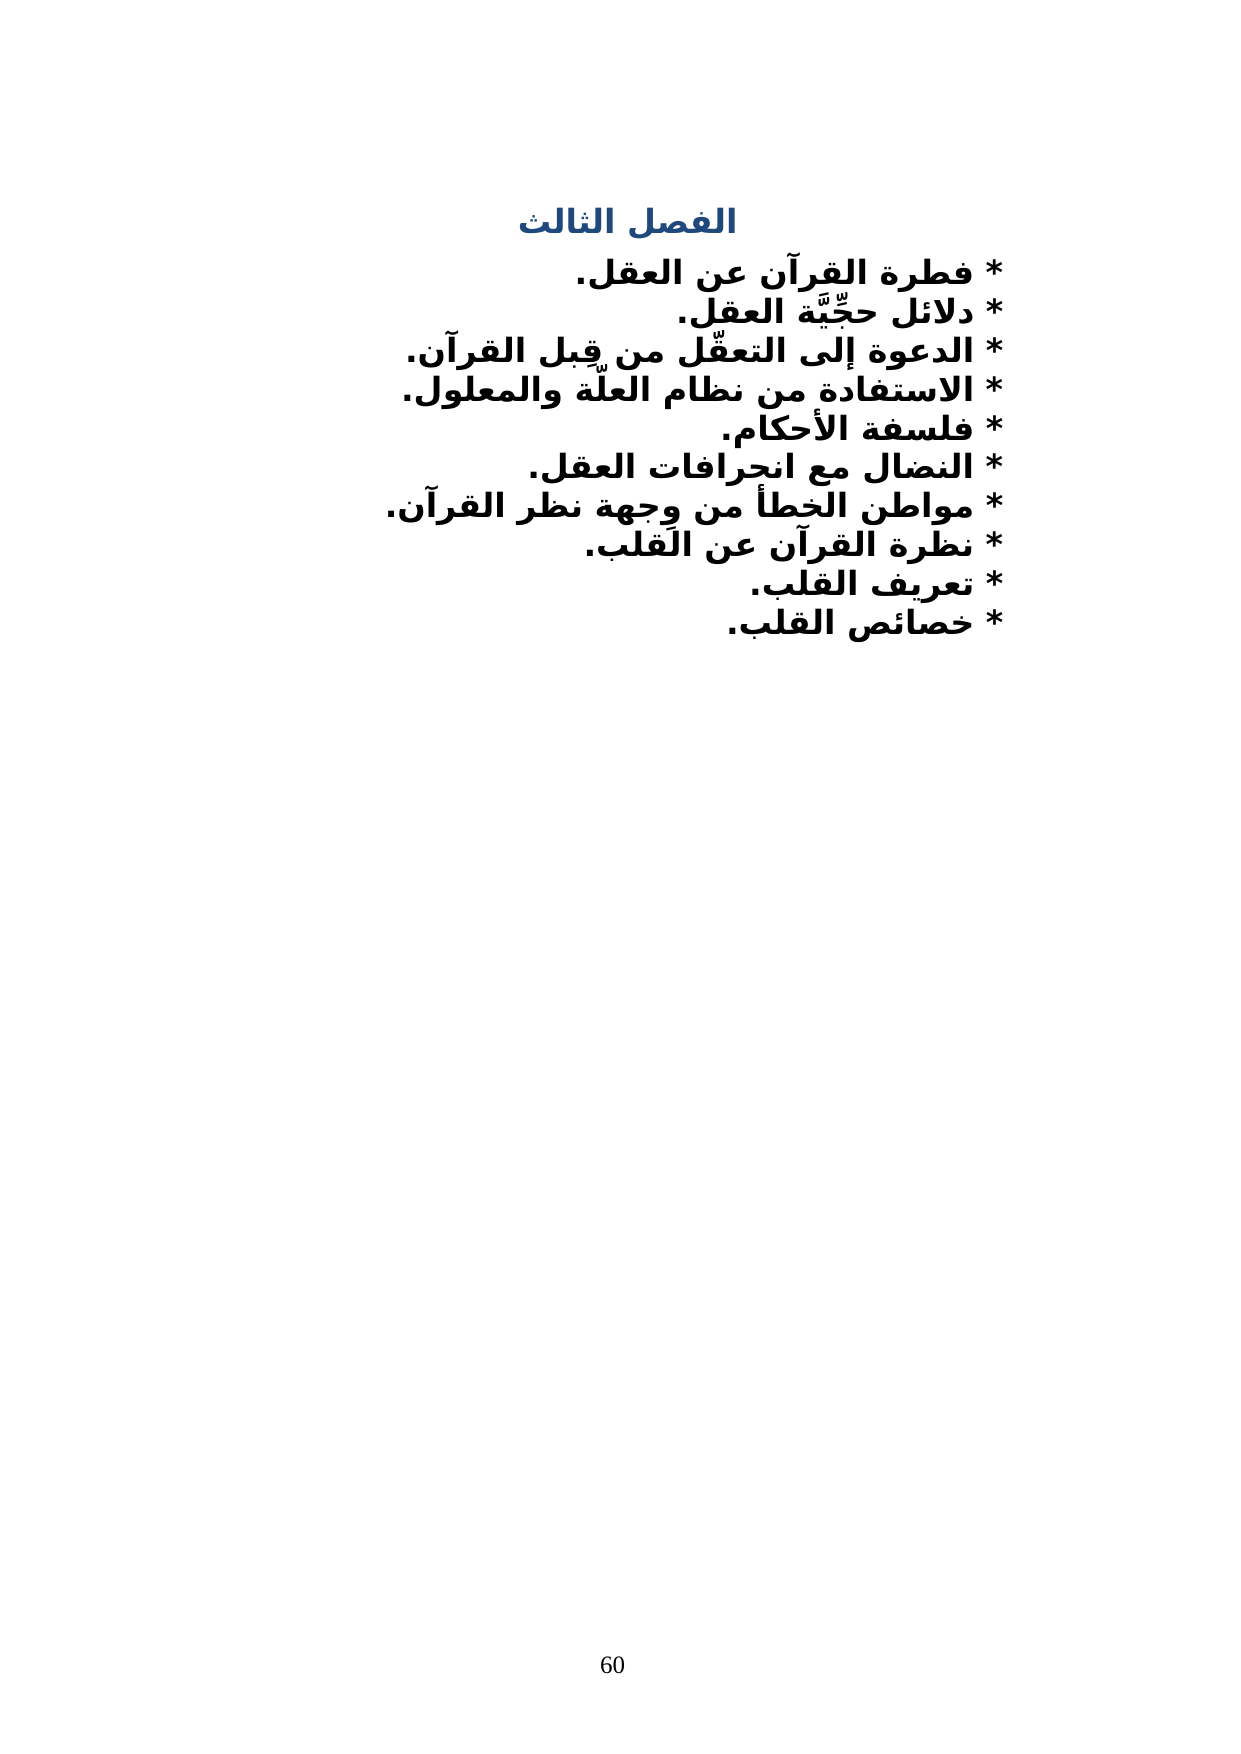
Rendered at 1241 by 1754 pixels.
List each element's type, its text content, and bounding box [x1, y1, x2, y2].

text * الاستفادة من نظام العلّة والمعلول. [222, 370, 1033, 409]
text * مواطن الخطأ من وِجهة نظر القرآن. [222, 487, 1033, 526]
text * تعريف القلب. [222, 564, 1033, 603]
text * خصائص القلب. [222, 603, 1033, 642]
text * فلسفة الأحكام. [222, 409, 1033, 448]
text * الدعوة إلى التعقّل من قِبل القرآن. [222, 331, 1033, 370]
subtitle الفصل الثالث [222, 202, 1033, 241]
text * فطرة القرآن عن العقل. [222, 253, 1033, 292]
text * نظرة القرآن عن القلب. [222, 526, 1033, 564]
text * النضال مع انحرافات العقل. [222, 448, 1033, 487]
text * دلائل حجِّيَّة العقل. [222, 292, 1033, 331]
